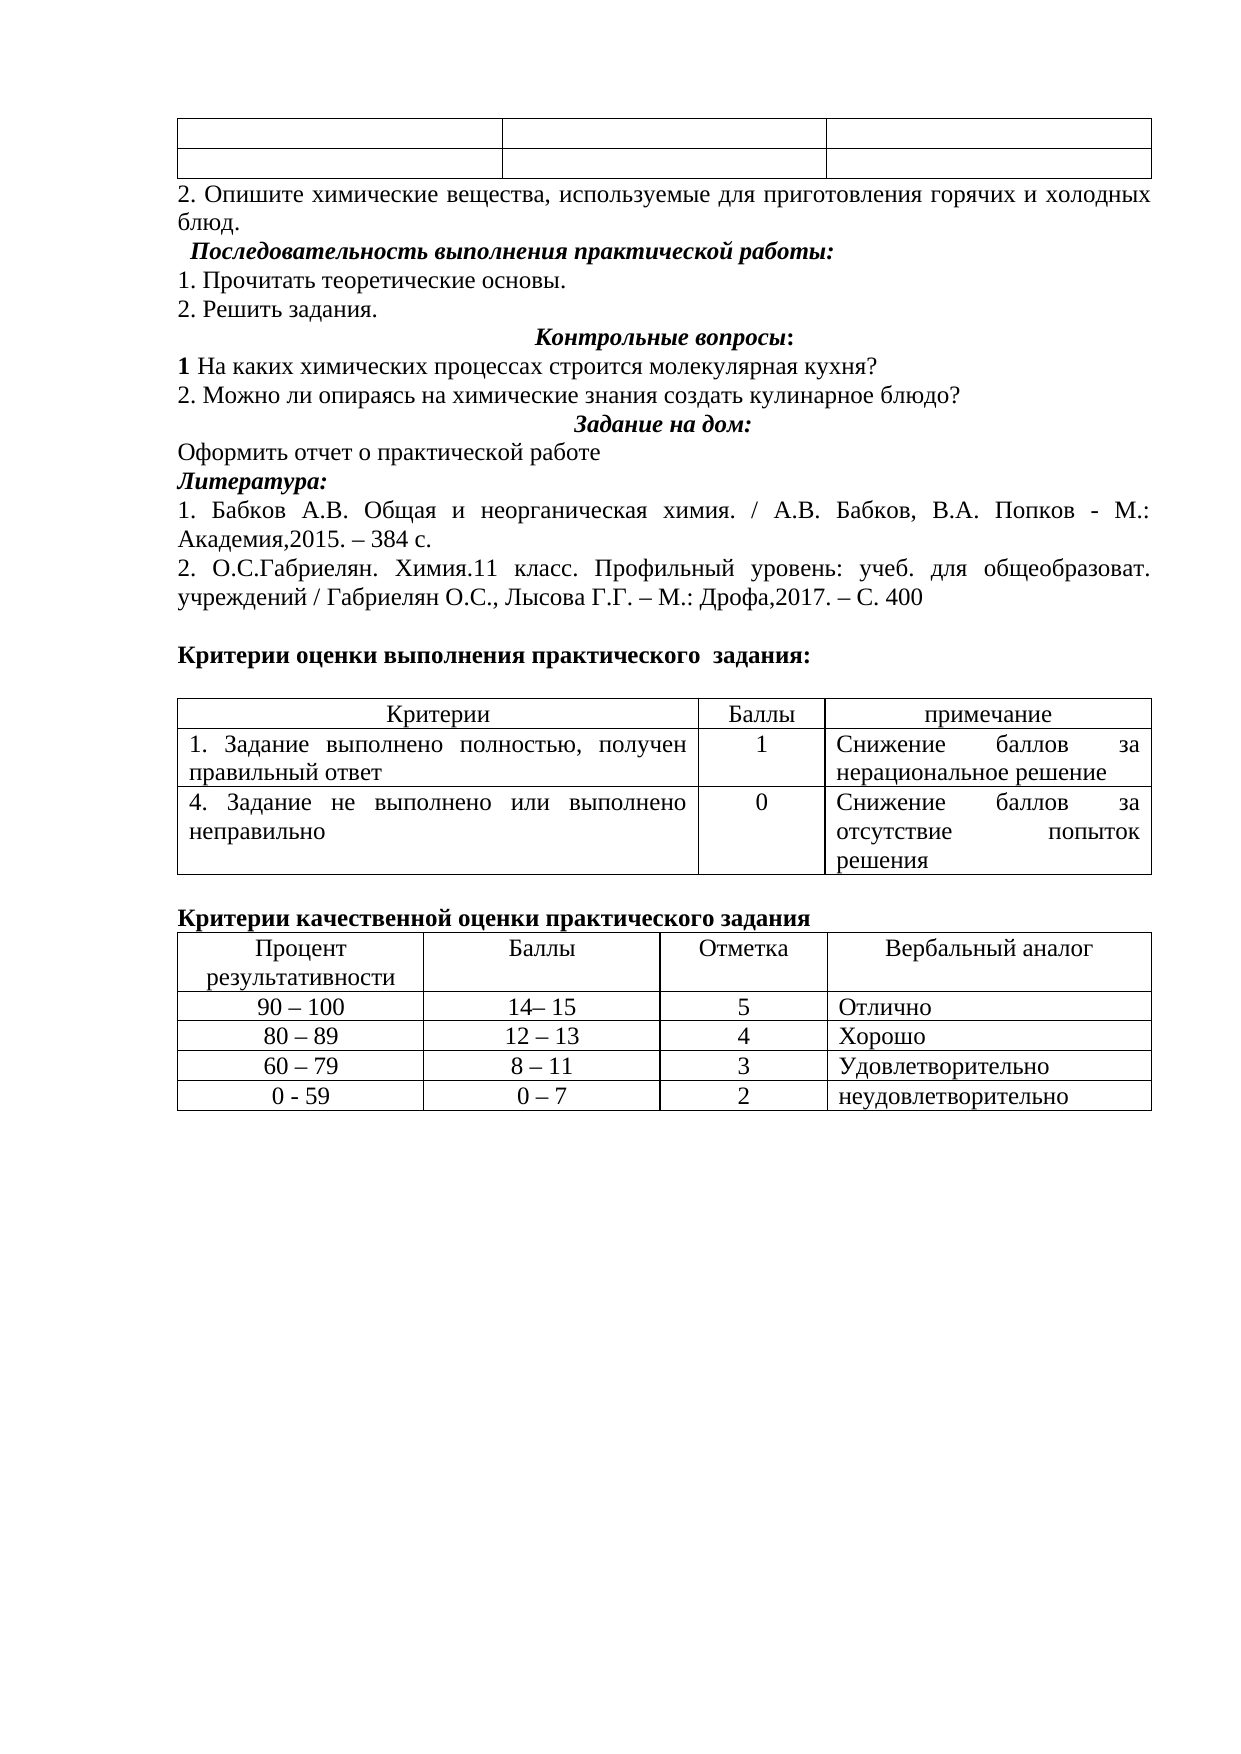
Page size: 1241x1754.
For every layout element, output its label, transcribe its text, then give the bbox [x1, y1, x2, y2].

text Последовательность выполнения практической работы: [177, 236, 1152, 265]
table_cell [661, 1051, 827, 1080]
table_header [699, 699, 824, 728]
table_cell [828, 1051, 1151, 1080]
text Задание на дом: [177, 409, 1152, 437]
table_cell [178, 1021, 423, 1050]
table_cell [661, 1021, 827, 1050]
text Контрольные вопросы: [177, 322, 1152, 351]
text 1. Прочитать теоретические основы. [177, 265, 1152, 294]
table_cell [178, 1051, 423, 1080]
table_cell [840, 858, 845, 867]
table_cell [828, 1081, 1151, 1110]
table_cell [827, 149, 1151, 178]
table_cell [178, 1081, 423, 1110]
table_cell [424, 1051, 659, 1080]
list 1 На каких химических процессах строится молекулярная кухня? [177, 351, 1152, 380]
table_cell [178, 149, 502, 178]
list 2. Можно ли опираясь на химические знания создать кулинарное блюдо? [177, 380, 1152, 409]
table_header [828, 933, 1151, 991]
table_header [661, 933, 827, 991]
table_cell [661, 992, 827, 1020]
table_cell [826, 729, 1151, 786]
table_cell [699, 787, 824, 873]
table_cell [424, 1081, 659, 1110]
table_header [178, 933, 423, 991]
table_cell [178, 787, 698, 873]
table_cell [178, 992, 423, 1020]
text Критерии качественной оценки практического задания [177, 903, 1152, 932]
text 2. Решить задания. [177, 294, 1152, 322]
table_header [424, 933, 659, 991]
text Критерии оценки выполнения практического задания: [177, 640, 1152, 669]
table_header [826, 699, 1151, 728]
text 2. Опишите химические вещества, используемые для приготовления горячих и холодных блюд. [177, 179, 1152, 236]
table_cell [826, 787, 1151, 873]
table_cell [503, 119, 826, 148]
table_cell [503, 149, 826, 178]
text 2. О.С.Габриелян. Химия.11 класс. Профильный уровень: учеб. для общеобразоват. учреждений / Габриелян О.С., Лысова Г.Г. – М.: Дрофа,2017. – С. 400 [177, 553, 1152, 612]
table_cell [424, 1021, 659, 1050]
text Литература: [177, 466, 1152, 495]
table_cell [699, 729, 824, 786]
text Оформить отчет о практической работе [177, 437, 1152, 466]
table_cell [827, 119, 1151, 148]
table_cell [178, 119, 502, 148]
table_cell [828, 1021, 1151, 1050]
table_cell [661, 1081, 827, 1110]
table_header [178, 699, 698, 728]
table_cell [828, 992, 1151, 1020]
text 1. Бабков А.В. Общая и неорганическая химия. / А.В. Бабков, В.А. Попков - М.: Академия,2015. – 384 с. [177, 495, 1152, 553]
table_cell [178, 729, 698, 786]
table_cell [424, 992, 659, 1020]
